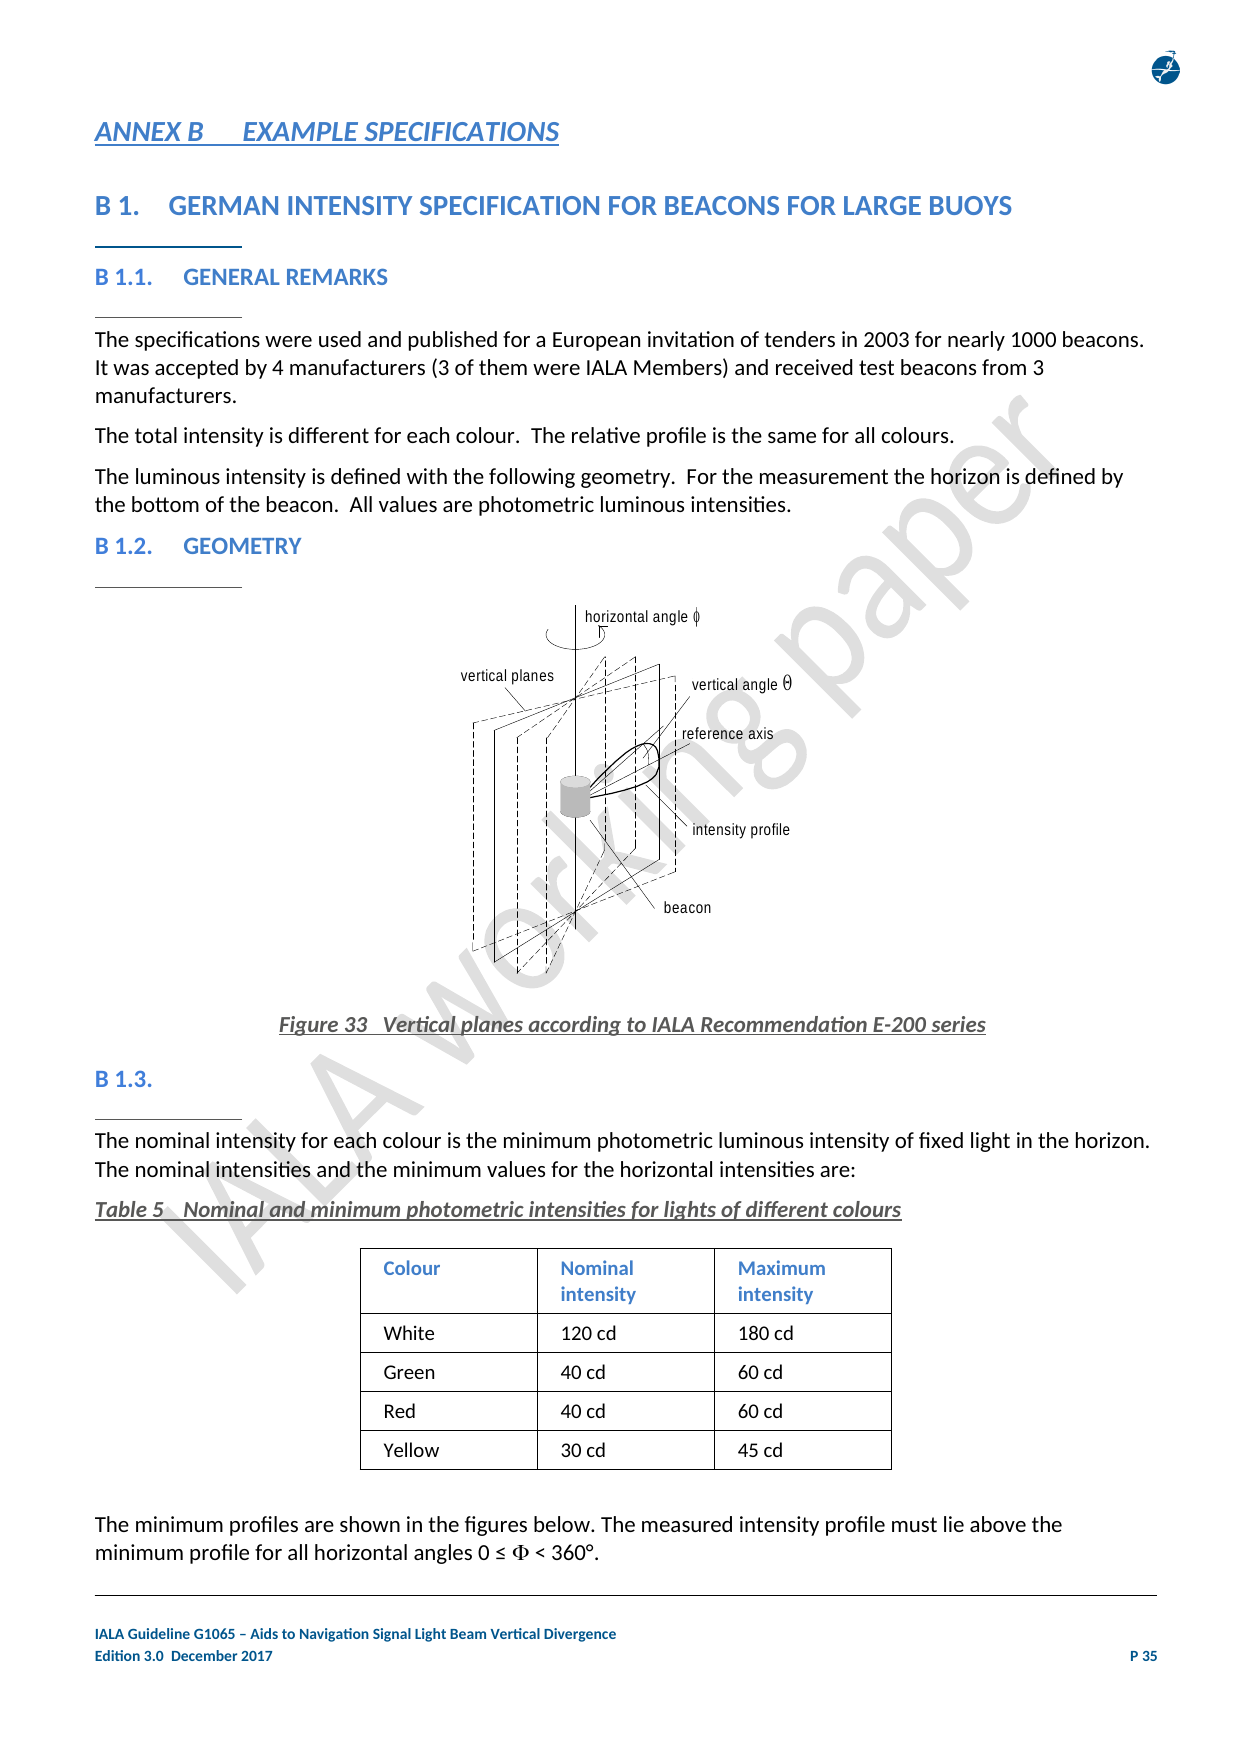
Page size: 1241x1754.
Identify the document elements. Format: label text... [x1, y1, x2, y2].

table_cell 40 cd [538, 1353, 714, 1391]
table_cell Red [361, 1392, 537, 1429]
text The minimum profiles are shown in the figures below. The measured intensity profile must lie above the minimum profile for all horizontal angles 0 ≤ < 360°. [94, 1510, 1157, 1566]
table_cell 40 cd [538, 1392, 714, 1429]
text Geometry [94, 530, 1157, 561]
table_cell 60 cd [715, 1353, 891, 1391]
table_cell 180 cd [715, 1314, 891, 1352]
table_header Colour [361, 1249, 537, 1313]
text Vertical planes according to IALA Recommendation E-200 series [109, 1010, 1157, 1038]
text The luminous intensity is defined with the following geometry. For the measurement the horizon is defined by the bottom of the beacon. All values are photometric luminous intensities. [94, 462, 1157, 518]
table_cell 60 cd [715, 1392, 891, 1429]
table_cell 45 cd [715, 1431, 891, 1468]
text General remarks [94, 261, 1157, 291]
table_header Maximum intensity [715, 1249, 891, 1313]
table_header Nominal intensity [538, 1249, 714, 1313]
text The nominal intensity for each colour is the minimum photometric luminous intensity of fixed light in the horizon. The nominal intensities and the minimum values for the horizontal intensities are: [94, 1127, 1157, 1183]
text GERMAN INTENSITY SPECIFICATION FOR BEACONS FOR LARGE BUOYS [94, 187, 1157, 222]
table_cell White [361, 1314, 537, 1352]
table_cell Green [361, 1353, 537, 1391]
text EXAMPLE SPECIFICATIONS [94, 113, 1157, 149]
table_cell 30 cd [538, 1431, 714, 1468]
table_cell 120 cd [538, 1314, 714, 1352]
text The specifications were used and published for a European invitation of tenders in 2003 for nearly 1000 beacons. It was accepted by 4 manufacturers (3 of them were IALA Members) and received test beacons from 3 manufacturers. [94, 325, 1157, 409]
text The total intensity is different for each colour. The relative profile is the same for all colours. [94, 421, 1157, 449]
table_cell Yellow [361, 1431, 537, 1468]
picture [1120, 0, 1239, 119]
text Nominal and minimum photometric intensities for lights of different colours [94, 1195, 1157, 1223]
